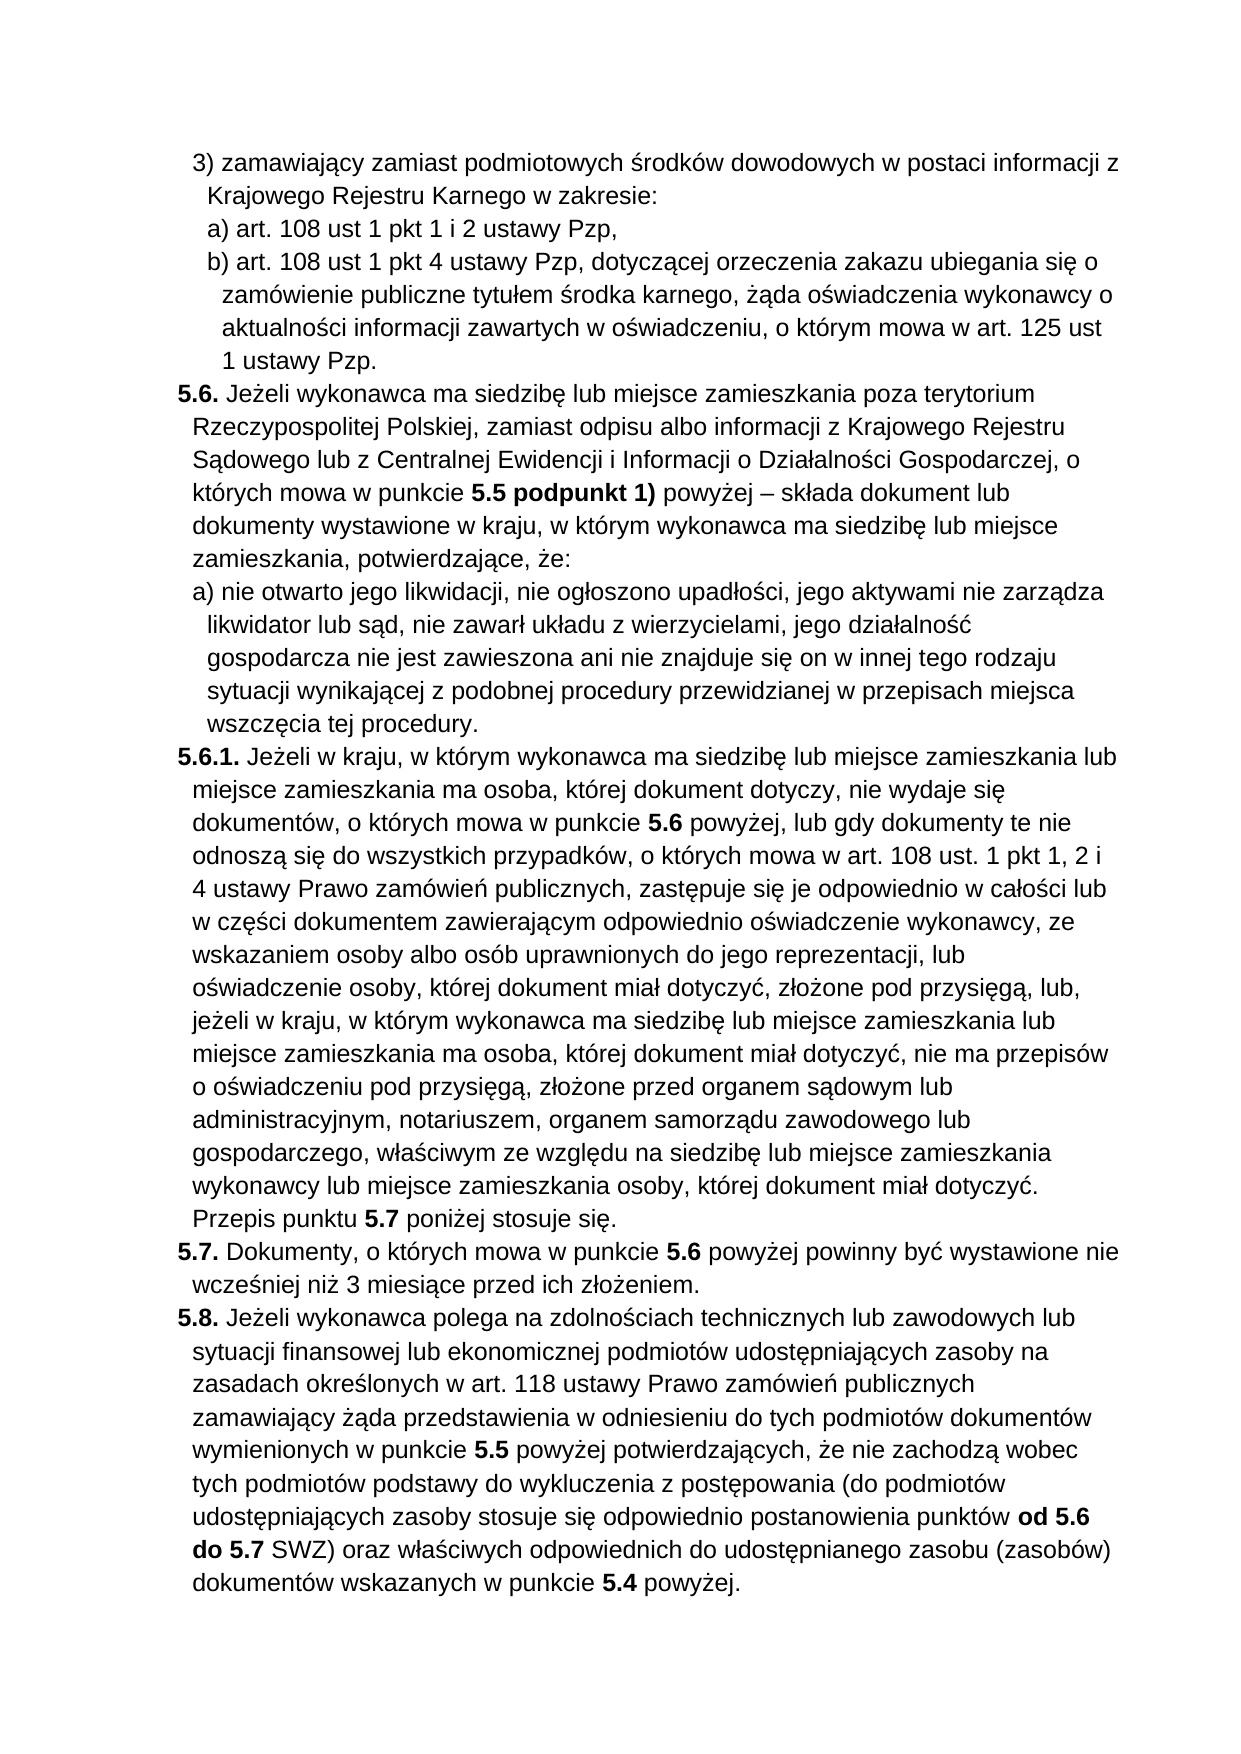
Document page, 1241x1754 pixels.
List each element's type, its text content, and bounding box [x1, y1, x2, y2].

text 5.6. Jeżeli wykonawca ma siedzibę lub miejsce zamieszkania poza terytorium Rzeczypospolitej Polskiej, zamiast odpisu albo informacji z Krajowego Rejestru Sądowego lub z Centralnej Ewidencji i Informacji o Działalności Gospodarczej, o których mowa w punkcie 5.5 podpunkt 1) powyżej – składa dokument lub dokumenty wystawione w kraju, w którym wykonawca ma siedzibę lub miejsce zamieszkania, potwierdzające, że: [177, 379, 1122, 573]
text 5.8. Jeżeli wykonawca polega na zdolnościach technicznych lub zawodowych lub sytuacji finansowej lub ekonomicznej podmiotów udostępniających zasoby na zasadach określonych w art. 118 ustawy Prawo zamówień publicznych zamawiający żąda przedstawienia w odniesieniu do tych podmiotów dokumentów wymienionych w punkcie 5.5 powyżej potwierdzających, że nie zachodzą wobec tych podmiotów podstawy do wykluczenia z postępowania (do podmiotów udostępniających zasoby stosuje się odpowiednio postanowienia punktów od 5.6 do 5.7 SWZ) oraz właściwych odpowiednich do udostępnianego zasobu (zasobów) dokumentów wskazanych w punkcie 5.4 powyżej. [177, 1303, 1122, 1596]
text a) nie otwarto jego likwidacji, nie ogłoszono upadłości, jego aktywami nie zarządza likwidator lub sąd, nie zawarł układu z wierzycielami, jego działalność gospodarcza nie jest zawieszona ani nie znajduje się on w innej tego rodzaju sytuacji wynikającej z podobnej procedury przewidzianej w przepisach miejsca wszczęcia tej procedury. [192, 577, 1122, 738]
text a) art. 108 ust 1 pkt 1 i 2 ustawy Pzp, [207, 214, 1122, 242]
text b) art. 108 ust 1 pkt 4 ustawy Pzp, dotyczącej orzeczenia zakazu ubiegania się o zamówienie publiczne tytułem środka karnego, żąda oświadczenia wykonawcy o aktualności informacji zawartych w oświadczeniu, o którym mowa w art. 125 ust 1 ustawy Pzp. [207, 247, 1122, 374]
text 5.6.1. Jeżeli w kraju, w którym wykonawca ma siedzibę lub miejsce zamieszkania lub miejsce zamieszkania ma osoba, której dokument dotyczy, nie wydaje się dokumentów, o których mowa w punkcie 5.6 powyżej, lub gdy dokumenty te nie odnoszą się do wszystkich przypadków, o których mowa w art. 108 ust. 1 pkt 1, 2 i 4 ustawy Prawo zamówień publicznych, zastępuje się je odpowiednio w całości lub w części dokumentem zawierającym odpowiednio oświadczenie wykonawcy, ze wskazaniem osoby albo osób uprawnionych do jego reprezentacji, lub oświadczenie osoby, której dokument miał dotyczyć, złożone pod przysięgą, lub, jeżeli w kraju, w którym wykonawca ma siedzibę lub miejsce zamieszkania lub miejsce zamieszkania ma osoba, której dokument miał dotyczyć, nie ma przepisów o oświadczeniu pod przysięgą, złożone przed organem sądowym lub administracyjnym, notariuszem, organem samorządu zawodowego lub gospodarczego, właściwym ze względu na siedzibę lub miejsce zamieszkania wykonawcy lub miejsce zamieszkania osoby, której dokument miał dotyczyć. Przepis punktu 5.7 poniżej stosuje się. [177, 742, 1122, 1233]
text 5.7. Dokumenty, o których mowa w punkcie 5.6 powyżej powinny być wystawione nie wcześniej niż 3 miesiące przed ich złożeniem. [177, 1237, 1122, 1299]
text 3) zamawiający zamiast podmiotowych środków dowodowych w postaci informacji z Krajowego Rejestru Karnego w zakresie: [192, 148, 1122, 209]
